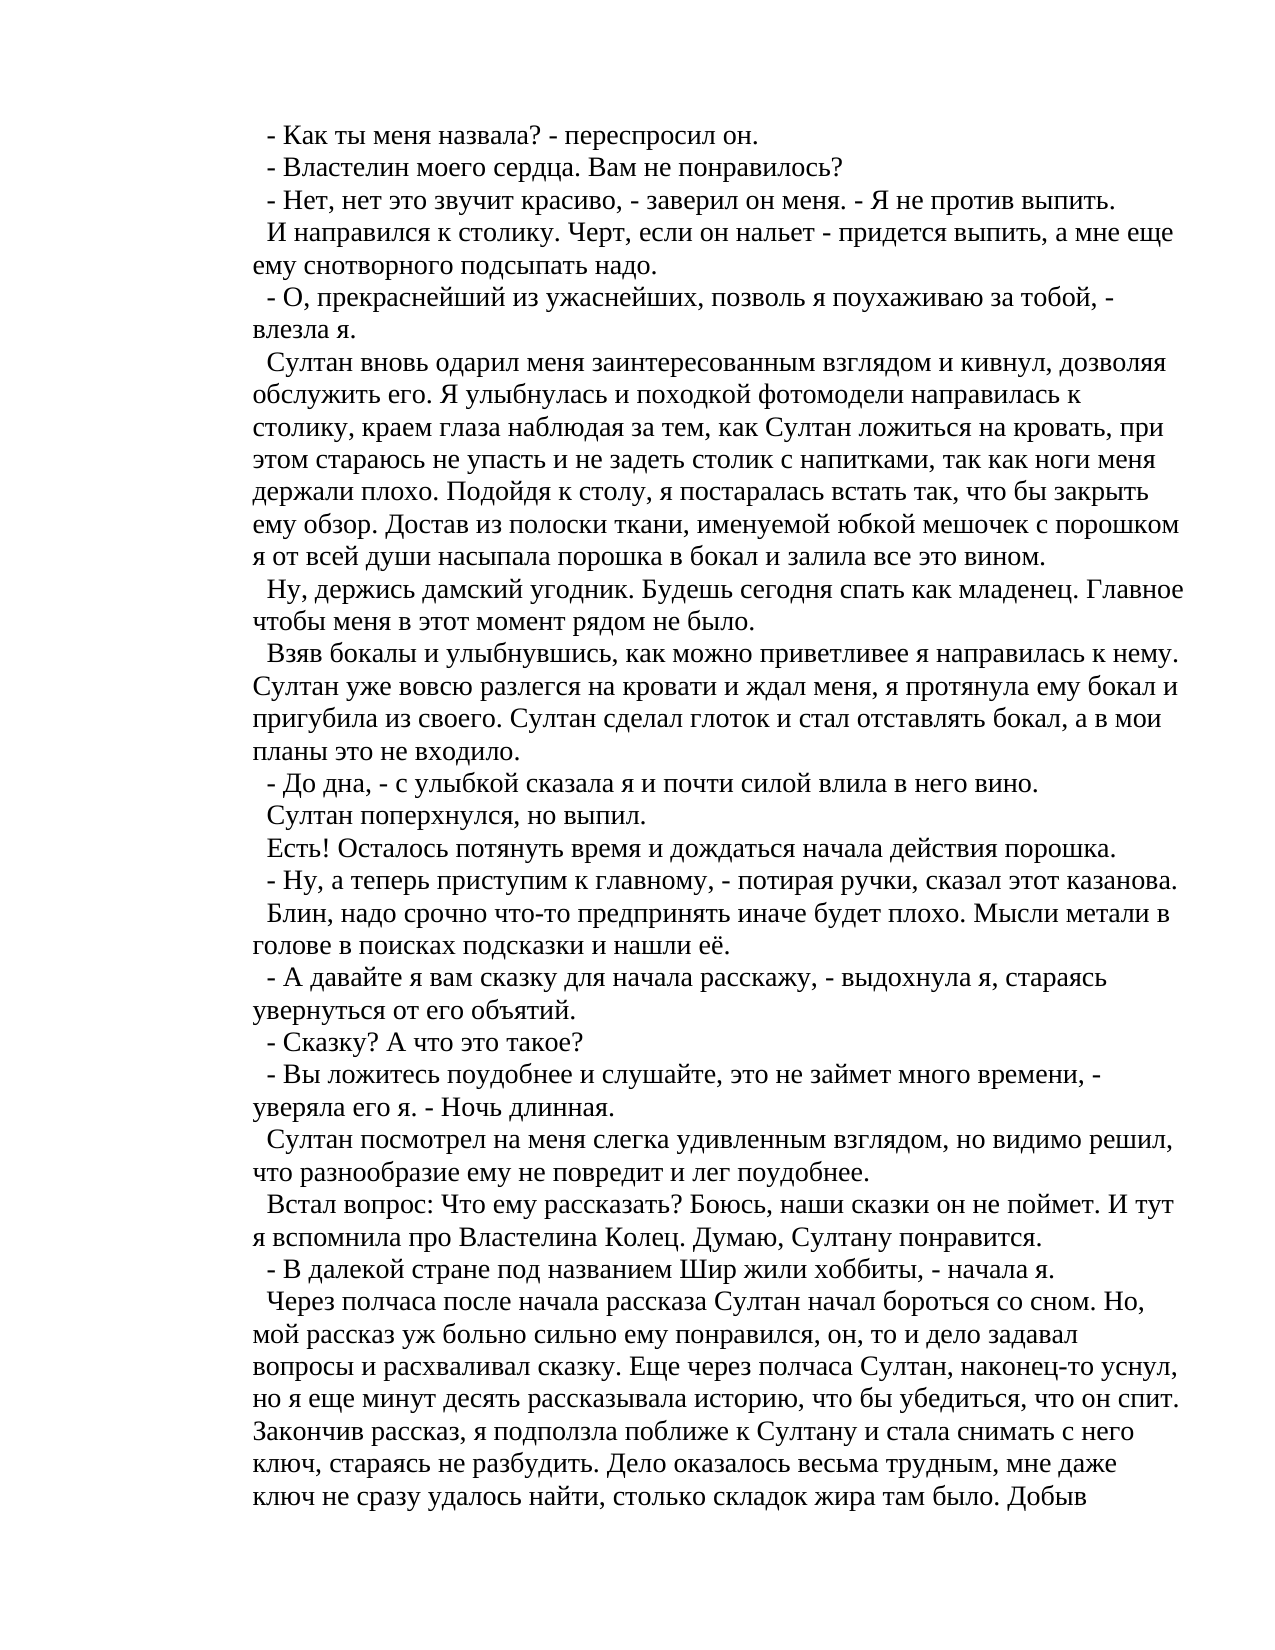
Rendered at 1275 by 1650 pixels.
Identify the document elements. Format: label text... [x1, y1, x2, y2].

text - В далекой стране под названием Шир жили хоббиты, - начала я. [252, 1252, 1186, 1284]
text Ну, держись дамский угодник. Будешь сегодня спать как младенец. Главное чтобы меня в этот момент рядом не было. [252, 572, 1186, 636]
text Встал вопрос: Что ему рассказать? Боюсь, наши сказки он не поймет. И тут я вспомнила про Властелина Колец. Думаю, Султану понравится. [252, 1187, 1186, 1252]
text Султан посмотрел на меня слегка удивленным взглядом, но видимо решил, что разнообразие ему не повредит и лег поудобнее. [252, 1122, 1186, 1187]
text - О, прекраснейший из ужаснейших, позволь я поухаживаю за тобой, - влезла я. [252, 280, 1186, 345]
text Есть! Осталось потянуть время и дождаться начала действия порошка. [252, 831, 1186, 863]
text - Сказку? А что это такое? [252, 1025, 1186, 1058]
text - А давайте я вам сказку для начала расскажу, - выдохнула я, стараясь увернуться от его объятий. [252, 960, 1186, 1025]
text - До дна, - с улыбкой сказала я и почти силой влила в него вино. [252, 766, 1186, 798]
text - Вы ложитесь поудобнее и слушайте, это не займет много времени, - уверяла его я. - Ночь длинная. [252, 1058, 1186, 1122]
text - Нет, нет это звучит красиво, - заверил он меня. - Я не против выпить. [252, 183, 1186, 215]
text - Властелин моего сердца. Вам не понравилось? [252, 151, 1186, 183]
text Султан вновь одарил меня заинтересованным взглядом и кивнул, дозволяя обслужить его. Я улыбнулась и походкой фотомодели направилась к столику, краем глаза наблюдая за тем, как Султан ложиться на кровать, при этом стараюсь не упасть и не задеть столик с напитками, так как ноги меня держали плохо. Подойдя к столу, я постаралась встать так, что бы закрыть ему обзор. Достав из полоски ткани, именуемой юбкой мешочек с порошком я от всей души насыпала порошка в бокал и залила все это вином. [252, 345, 1186, 572]
text И направился к столику. Черт, если он нальет - придется выпить, а мне еще ему снотворного подсыпать надо. [252, 215, 1186, 280]
text - Ну, а теперь приступим к главному, - потирая ручки, сказал этот казанова. [252, 863, 1186, 896]
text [252, 1284, 1186, 1511]
text Блин, надо срочно что-то предпринять иначе будет плохо. Мысли метали в голове в поисках подсказки и нашли её. [252, 896, 1186, 960]
text - Как ты меня назвала? - переспросил он. [252, 118, 1186, 151]
text Султан поперхнулся, но выпил. [252, 798, 1186, 831]
text Взяв бокалы и улыбнувшись, как можно приветливее я направилась к нему. Султан уже вовсю разлегся на кровати и ждал меня, я протянула ему бокал и пригубила из своего. Султан сделал глоток и стал отставлять бокал, а в мои планы это не входило. [252, 636, 1186, 766]
